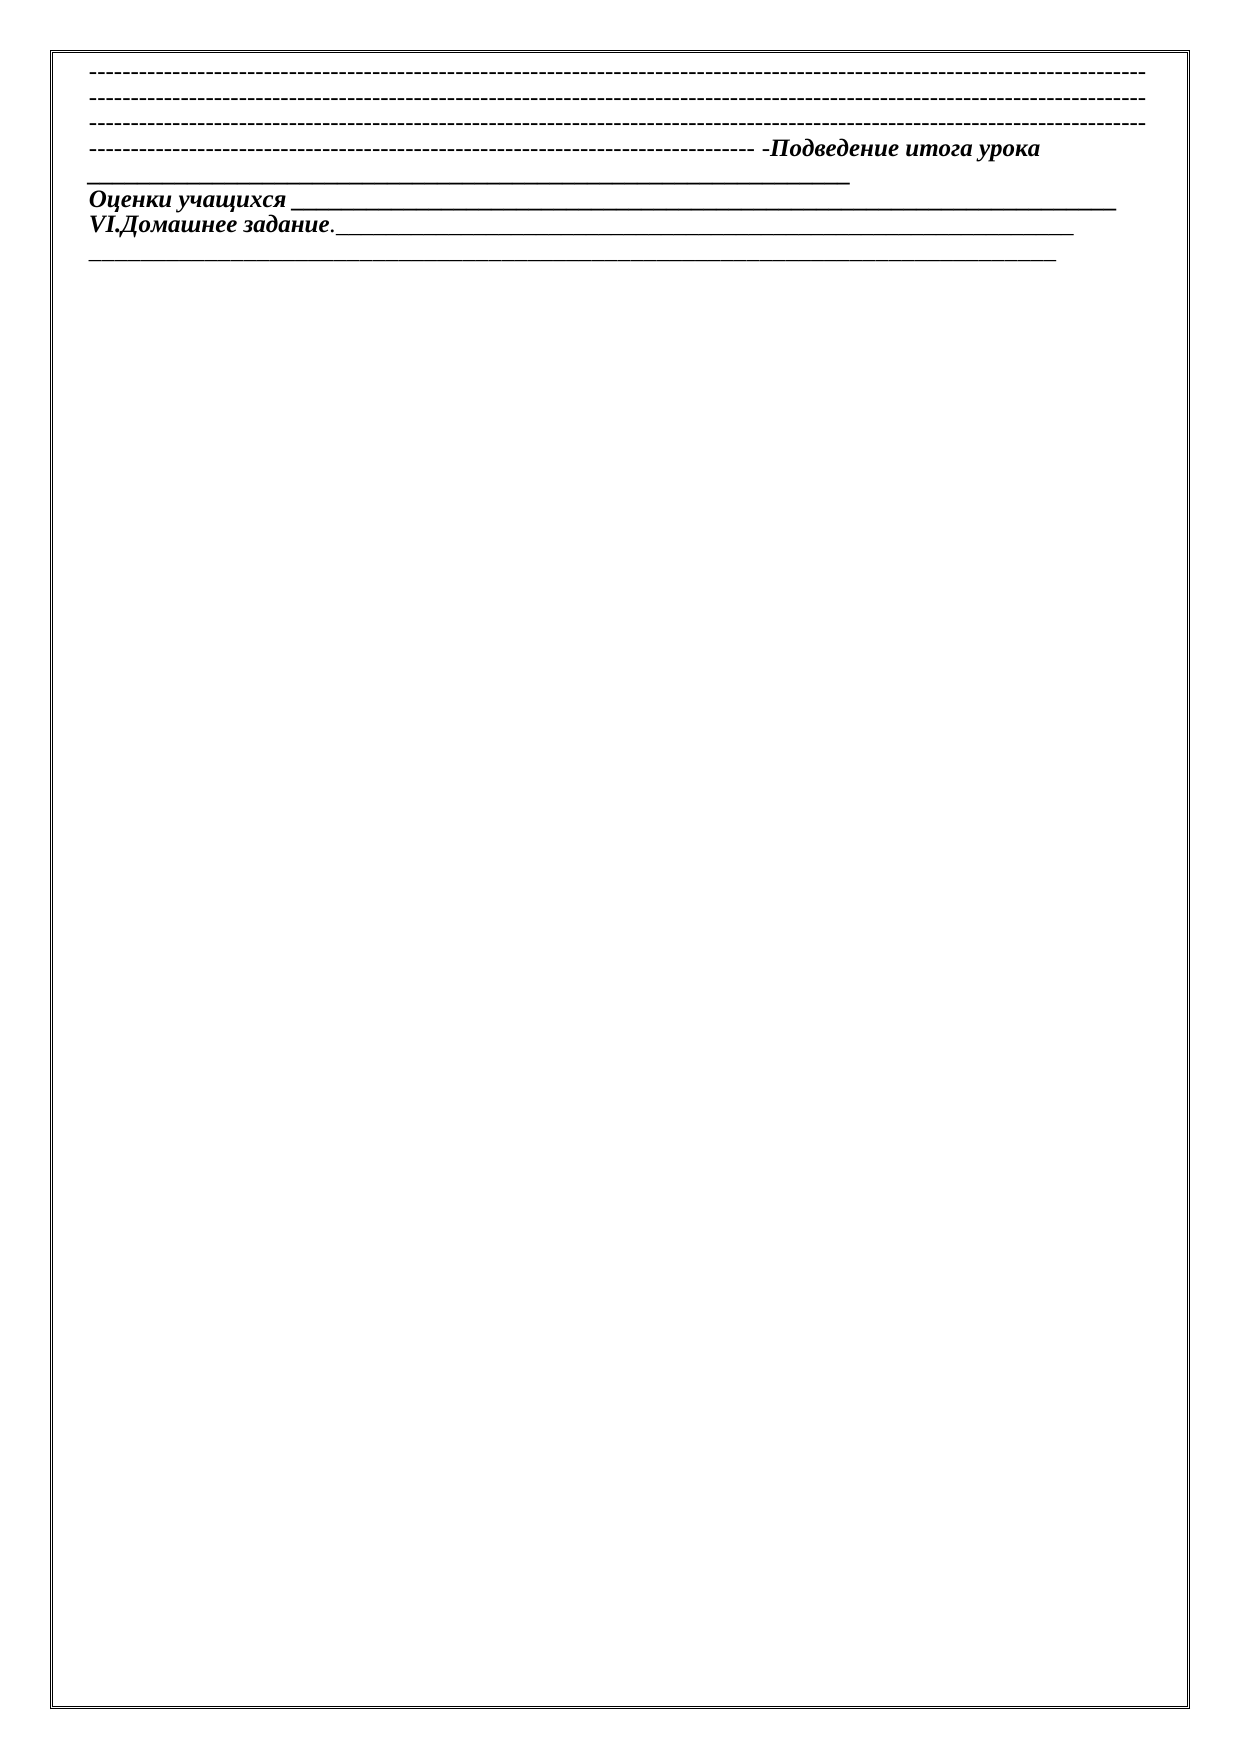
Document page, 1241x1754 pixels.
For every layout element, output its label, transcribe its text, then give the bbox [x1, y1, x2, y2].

text Оценки учащихся __________________________________________________________________ VI.Домашнее задание.___________________________________________________________ ___________________________________________________________________________ [89, 187, 1152, 263]
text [89, 59, 1152, 187]
